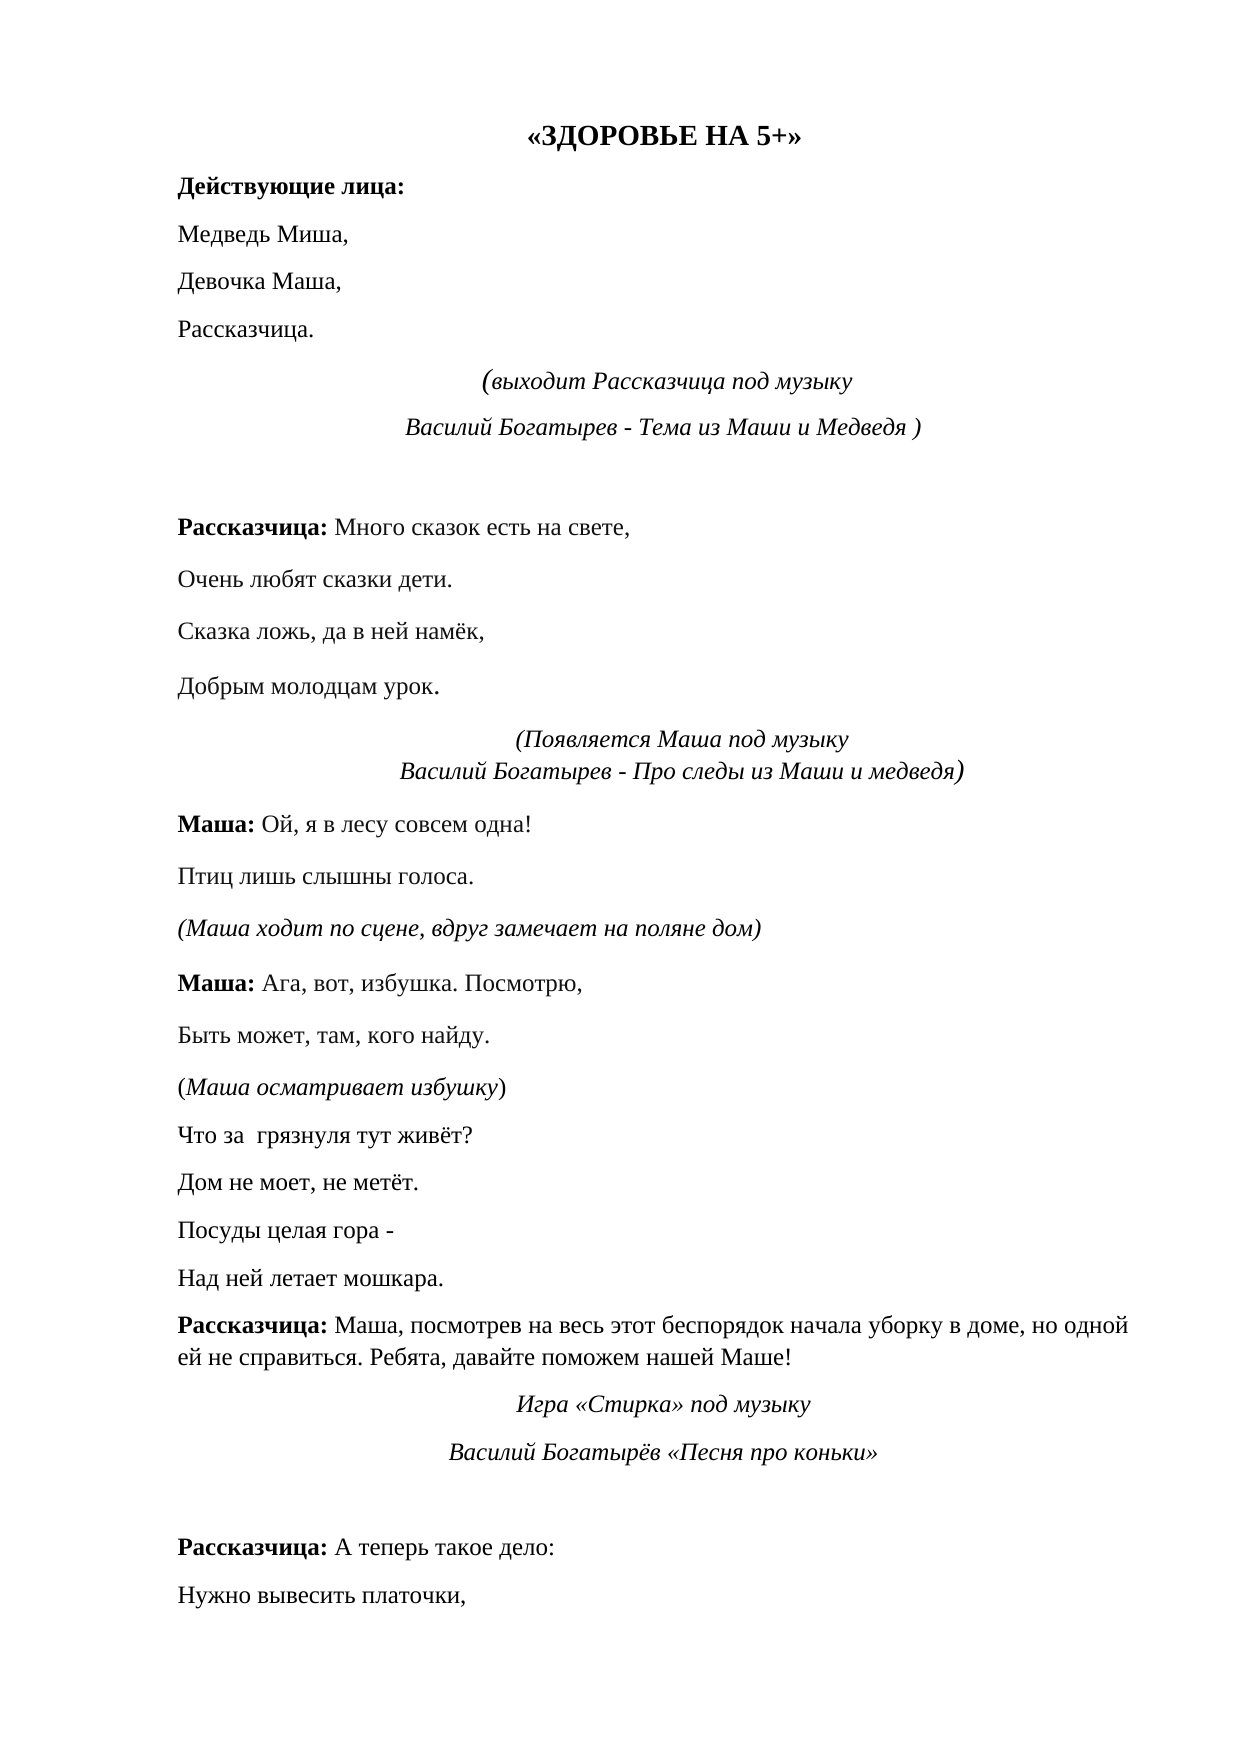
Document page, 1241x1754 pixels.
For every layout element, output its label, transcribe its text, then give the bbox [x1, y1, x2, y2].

text Птиц лишь слышны голоса. [177, 861, 1152, 890]
text Василий Богатырев - Про следы из Маши и медведя) [177, 753, 1152, 785]
text Рассказчица: Много сказок есть на свете, [177, 512, 1152, 541]
text Маша: Ой, я в лесу совсем одна! [177, 809, 1152, 838]
text «ЗДОРОВЬЕ НА 5+» [177, 118, 1152, 152]
text Посуды целая гора - [177, 1215, 1152, 1244]
text Маша: Ага, вот, избушка. Посмотрю, [177, 968, 1152, 996]
text Очень любят сказки дети. [177, 564, 1152, 593]
text Рассказчица: А теперь такое дело: [177, 1532, 1152, 1561]
text Игра «Стирка» под музыку [177, 1389, 1152, 1418]
text (выходит Рассказчица под музыку [177, 362, 1152, 395]
text Девочка Маша, [177, 266, 1152, 295]
text Василий Богатырев - Тема из Маши и Медведя ) [177, 412, 1152, 441]
text Над ней летает мошкара. [177, 1263, 1152, 1292]
text (Маша осматривает избушку) [177, 1072, 1152, 1101]
text Рассказчица. [177, 314, 1152, 343]
text Добрым молодцам урок. [177, 668, 1152, 701]
text (Появляется Маша под музыку [177, 724, 1152, 753]
text Нужно вывесить платочки, [177, 1580, 1152, 1609]
text Медведь Миша, [177, 219, 1152, 247]
text Дом не моет, не метёт. [177, 1167, 1152, 1196]
text Сказка ложь, да в ней намёк, [177, 616, 1152, 645]
text Быть может, там, кого найду. [177, 1020, 1152, 1049]
text Действующие лица: [177, 171, 1152, 200]
text Василий Богатырёв «Песня про коньки» [177, 1437, 1152, 1466]
text Рассказчица: Маша, посмотрев на весь этот беспорядок начала уборку в доме, но одной ей не справиться. Ребята, давайте поможем нашей Маше! [177, 1311, 1152, 1370]
text Что за грязнуля тут живёт? [177, 1120, 1152, 1148]
text (Маша ходит по сцене, вдруг замечает на поляне дом) [177, 913, 1152, 942]
